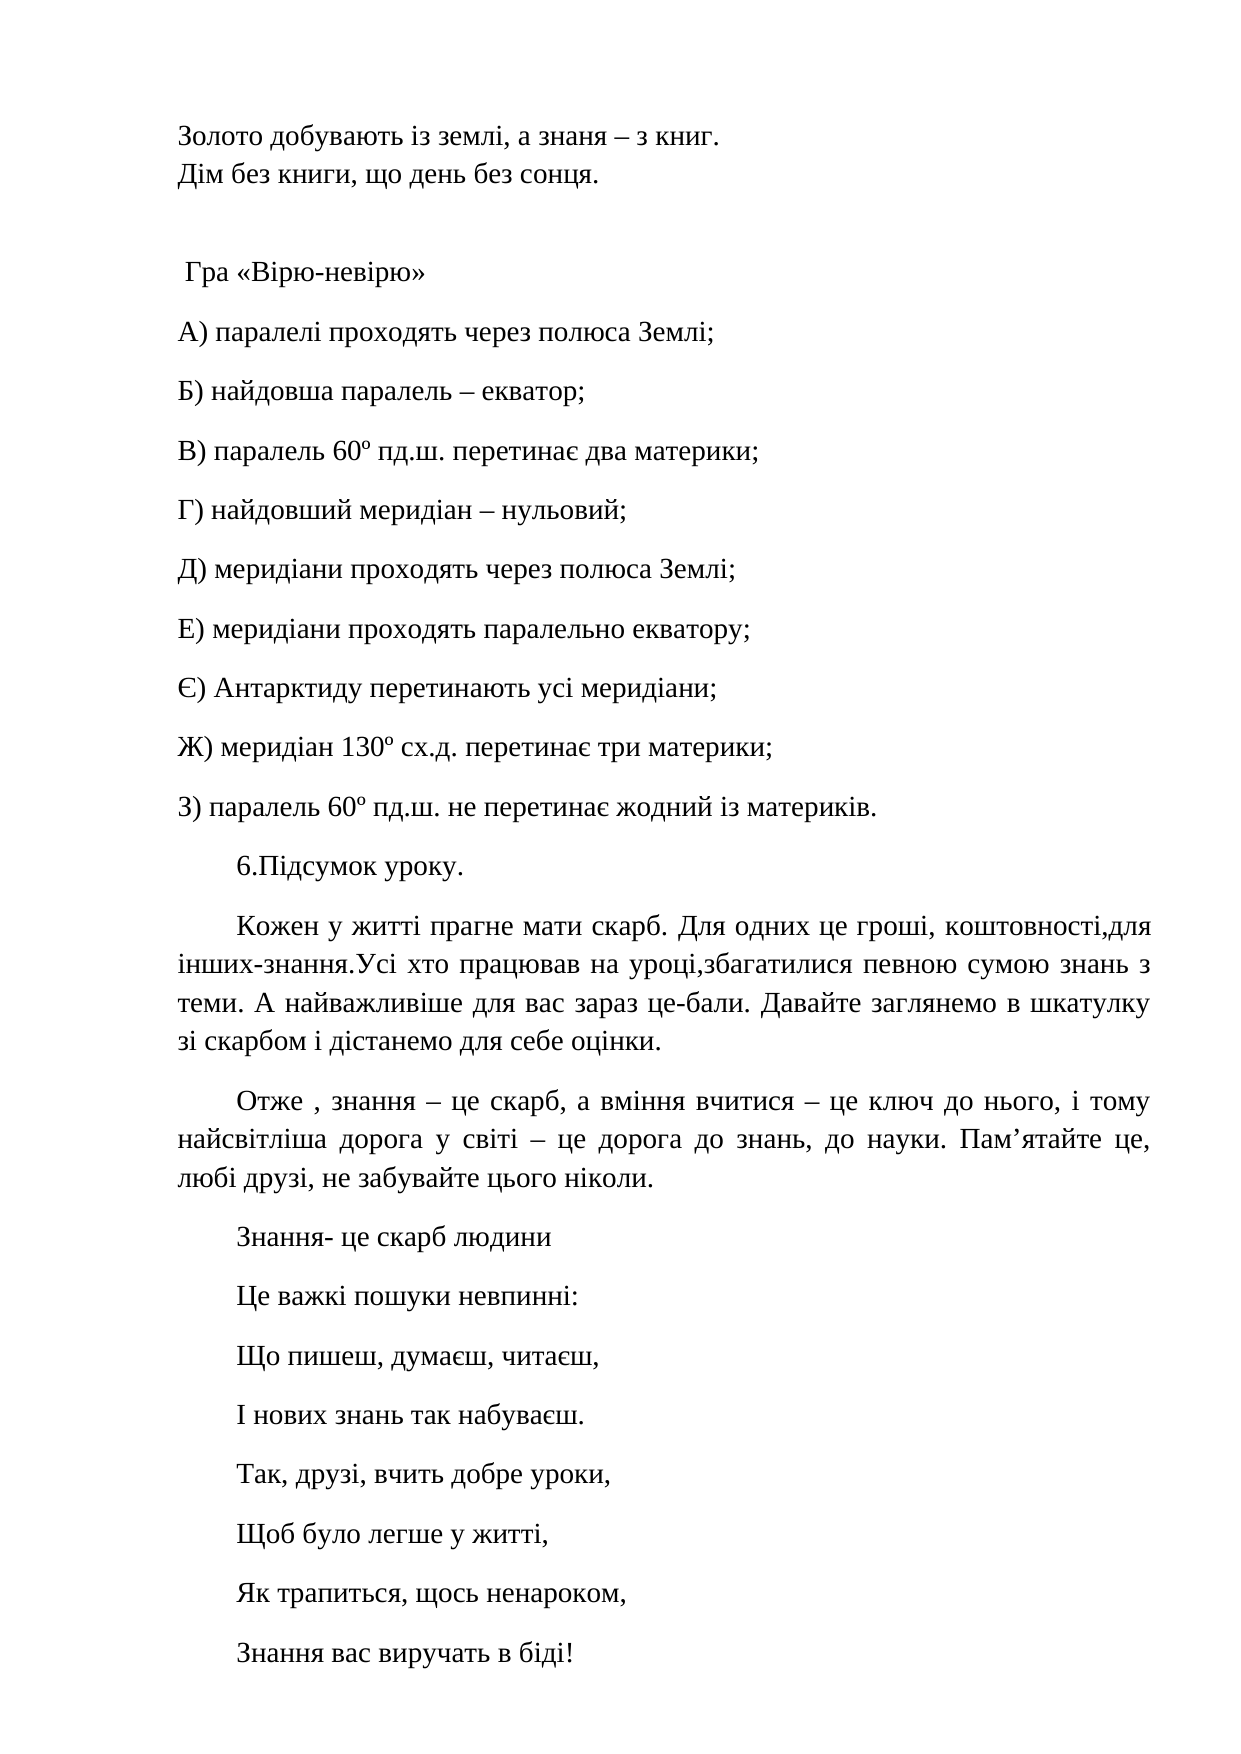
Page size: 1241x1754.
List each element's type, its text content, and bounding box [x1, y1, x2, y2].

text Це важкі пошуки невпинні: [177, 1278, 1152, 1312]
text Є) Антарктиду перетинають усі меридіани; [177, 670, 1152, 704]
text Знання вас виручать в біді! [177, 1635, 1152, 1668]
text Гра «Вірю-невірю» [177, 254, 1152, 288]
text Щоб було легше у житті, [177, 1516, 1152, 1549]
text Як трапиться, щось ненароком, [177, 1575, 1152, 1609]
text 6.Підсумок уроку. [177, 848, 1152, 882]
text В) паралель 60º пд.ш. перетинає два материки; [177, 433, 1152, 466]
text Ж) меридіан 130º сх.д. перетинає три материки; [177, 729, 1152, 763]
text Б) найдовша паралель – екватор; [177, 373, 1152, 407]
text І нових знань так набуваєш. [177, 1397, 1152, 1431]
list Золото добувають із землі, а знаня – з книг. [177, 118, 1152, 152]
text Г) найдовший меридіан – нульовий; [177, 492, 1152, 526]
text Д) меридіани проходять через полюса Землі; [177, 551, 1152, 585]
text Що пишеш, думаєш, читаєш, [177, 1338, 1152, 1371]
text Е) меридіани проходять паралельно екватору; [177, 611, 1152, 644]
text Знання- це скарб людини [177, 1219, 1152, 1253]
list Дім без книги, що день без сонця. [177, 157, 1152, 190]
text Кожен у житті прагне мати скарб. Для одних це гроші, коштовності,для інших-знання.Усі хто працював на уроці,збагатилися певною сумою знань з теми. А найважливіше для вас зараз це-бали. Давайте заглянемо в шкатулку зі скарбом і дістанемо для себе оцінки. [177, 908, 1152, 1057]
text А) паралелі проходять через полюса Землі; [177, 314, 1152, 347]
text Так, друзі, вчить добре уроки, [177, 1457, 1152, 1490]
text З) паралель 60º пд.ш. не перетинає жодний із материків. [177, 789, 1152, 822]
text Отже , знання – це скарб, а вміння вчитися – це ключ до нього, і тому найсвітліша дорога у світі – це дорога до знань, до науки. Пам’ятайте це, любі друзі, не забувайте цього ніколи. [177, 1083, 1152, 1193]
